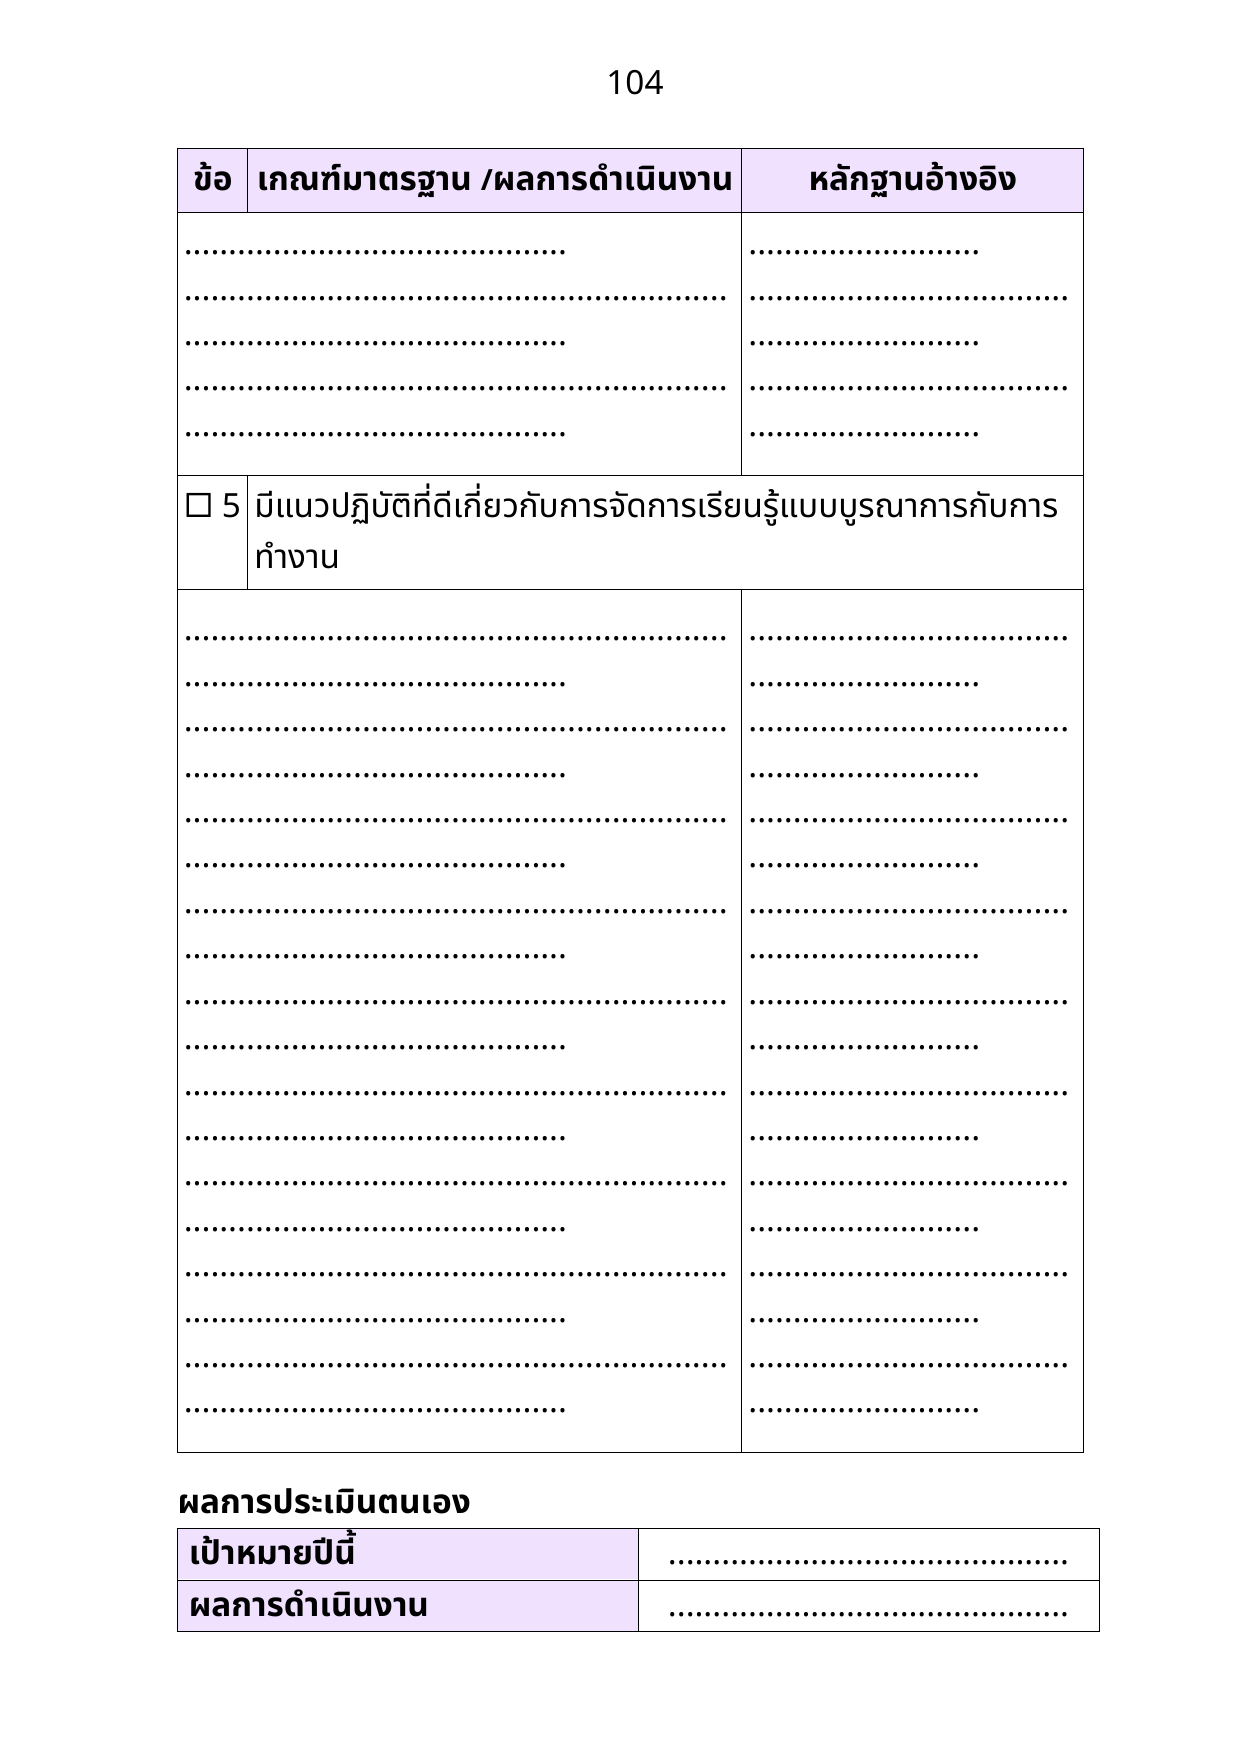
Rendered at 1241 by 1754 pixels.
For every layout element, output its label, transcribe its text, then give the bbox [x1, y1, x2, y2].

text ผลการประเมินตนเอง [177, 1478, 1092, 1528]
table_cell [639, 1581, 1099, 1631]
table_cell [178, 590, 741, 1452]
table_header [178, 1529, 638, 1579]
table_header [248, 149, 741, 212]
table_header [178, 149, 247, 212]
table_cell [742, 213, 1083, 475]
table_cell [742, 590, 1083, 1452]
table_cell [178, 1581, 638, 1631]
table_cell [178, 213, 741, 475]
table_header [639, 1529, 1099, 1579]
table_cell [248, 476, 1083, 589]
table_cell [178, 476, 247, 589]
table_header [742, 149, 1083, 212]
